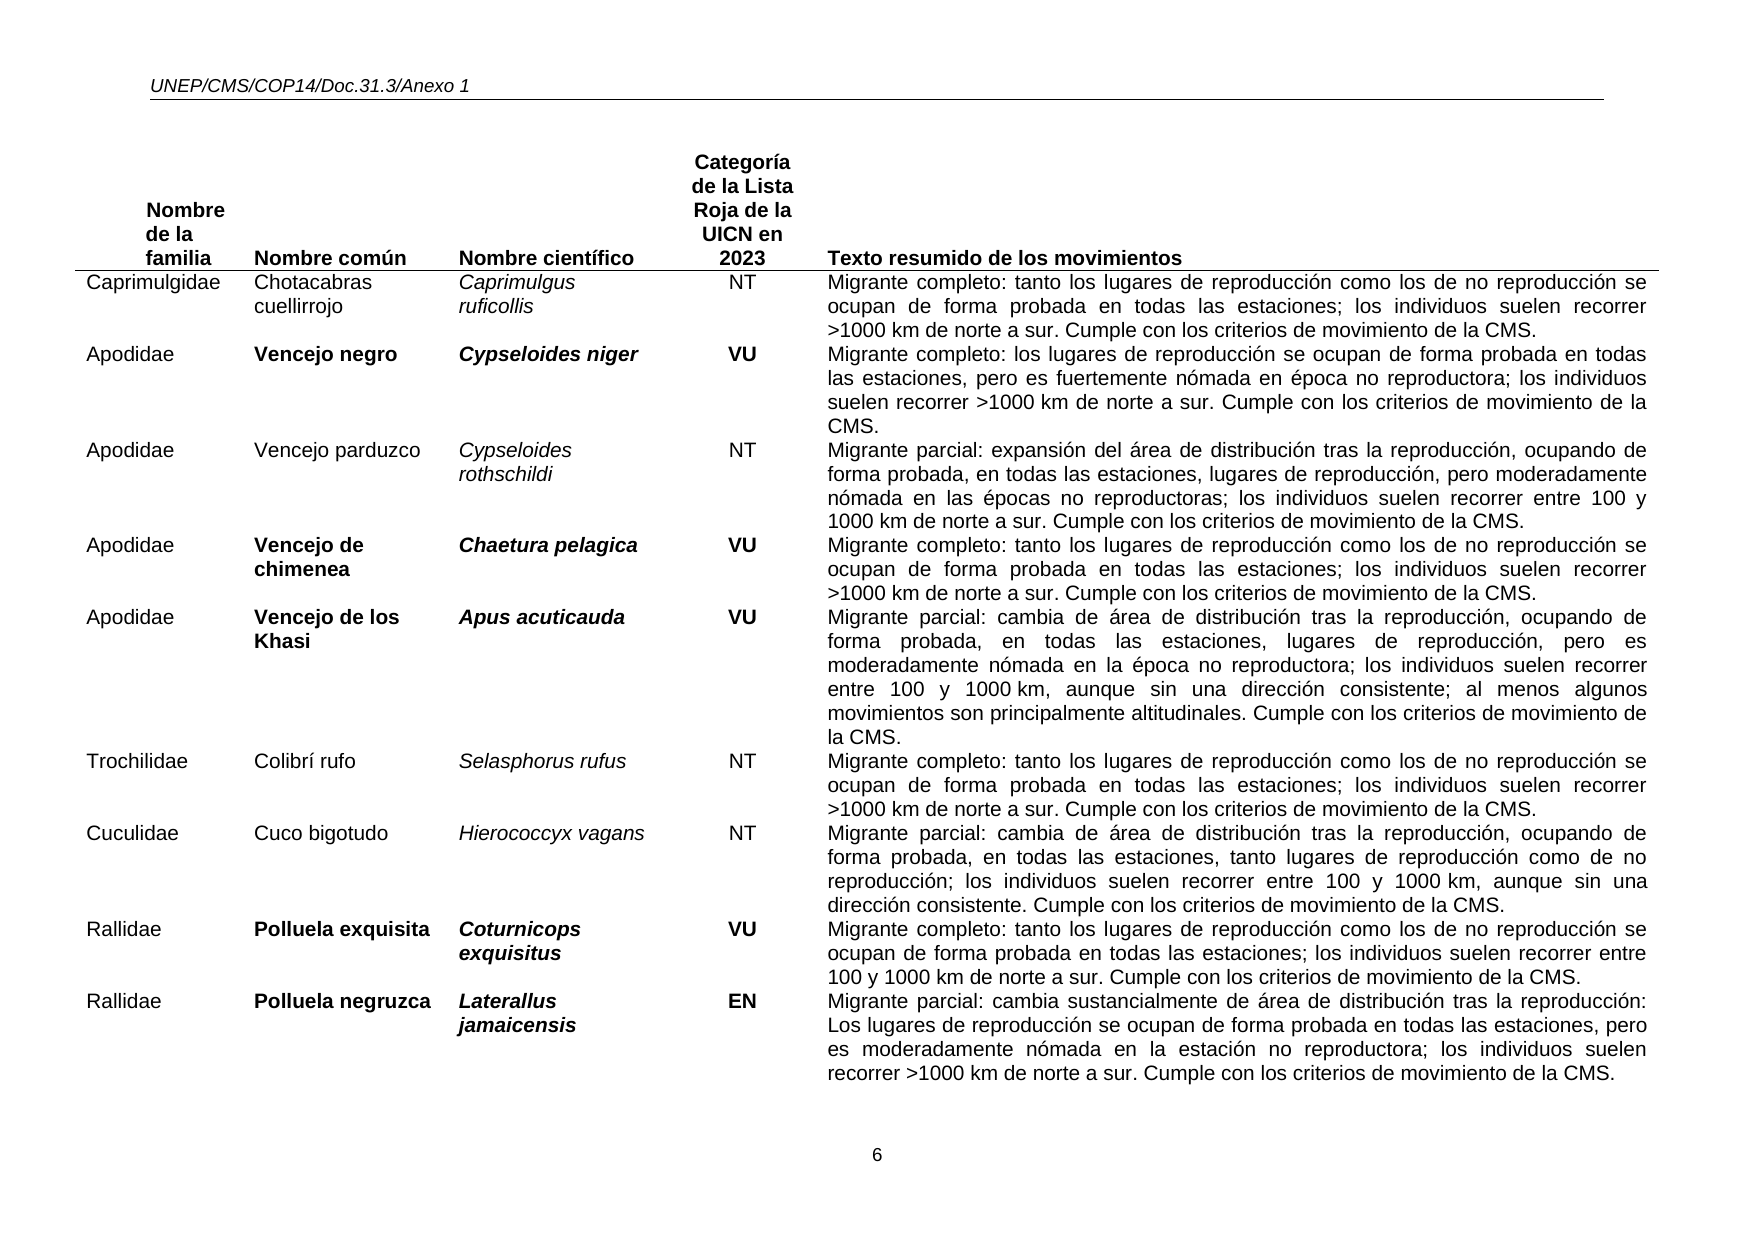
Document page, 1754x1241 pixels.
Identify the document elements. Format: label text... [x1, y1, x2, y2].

table_cell Migrante parcial: cambia de área de distribución tras la reproducción, ocupando de forma probada, en todas las estaciones, tanto lugares de reproducción como de no reproducción; los individuos suelen recorrer entre 100 y 1000 km, aunque sin una dirección consistente. Cumple con los criterios de movimiento de la CMS. [816, 821, 1659, 917]
table_cell VU [669, 533, 816, 605]
table_cell Cuculidae [75, 821, 243, 917]
table_cell Chaetura pelagica [447, 533, 669, 605]
table_cell Coturnicops exquisitus [447, 917, 669, 988]
table_cell NT [669, 821, 816, 917]
table_cell Apodidae [75, 605, 243, 749]
table_cell VU [669, 342, 816, 437]
table_cell Apodidae [75, 438, 243, 533]
table_cell Colibrí rufo [243, 749, 447, 821]
table_cell Caprimulgidae [75, 271, 243, 342]
table_cell Polluela negruzca [243, 989, 447, 1084]
table_cell Chotacabras cuellirrojo [243, 271, 447, 342]
table_header Nombre común [243, 150, 447, 270]
table_header Nombre científico [447, 150, 669, 270]
table_cell NT [669, 749, 816, 821]
table_cell Migrante parcial: cambia de área de distribución tras la reproducción, ocupando de forma probada, en todas las estaciones, lugares de reproducción, pero es moderadamente nómada en la época no reproductora; los individuos suelen recorrer entre 100 y 1000 km, aunque sin una dirección consistente; al menos algunos movimientos son principalmente altitudinales. Cumple con los criterios de movimiento de la CMS. [816, 605, 1659, 749]
table_cell NT [669, 271, 816, 342]
table_cell VU [669, 605, 816, 749]
table_cell Hierococcyx vagans [447, 821, 669, 917]
table_cell Migrante parcial: cambia sustancialmente de área de distribución tras la reproducción: Los lugares de reproducción se ocupan de forma probada en todas las estaciones, pero es moderadamente nómada en la estación no reproductora; los individuos suelen recorrer >1000 km de norte a sur. Cumple con los criterios de movimiento de la CMS. [816, 989, 1659, 1084]
table_cell Vencejo de los Khasi [243, 605, 447, 749]
table_cell Migrante parcial: expansión del área de distribución tras la reproducción, ocupando de forma probada, en todas las estaciones, lugares de reproducción, pero moderadamente nómada en las épocas no reproductoras; los individuos suelen recorrer entre 100 y 1000 km de norte a sur. Cumple con los criterios de movimiento de la CMS. [816, 438, 1659, 533]
table_header Categoría de la Lista Roja de la UICN en 2023 [669, 150, 816, 270]
table_cell Apodidae [75, 342, 243, 437]
table_cell Migrante completo: los lugares de reproducción se ocupan de forma probada en todas las estaciones, pero es fuertemente nómada en época no reproductora; los individuos suelen recorrer >1000 km de norte a sur. Cumple con los criterios de movimiento de la CMS. [816, 342, 1659, 437]
table_cell Cypseloides niger [447, 342, 669, 437]
table_cell Selasphorus rufus [447, 749, 669, 821]
table_cell Vencejo de chimenea [243, 533, 447, 605]
table_cell Cuco bigotudo [243, 821, 447, 917]
table_cell Laterallus jamaicensis [447, 989, 669, 1084]
table_cell Migrante completo: tanto los lugares de reproducción como los de no reproducción se ocupan de forma probada en todas las estaciones; los individuos suelen recorrer entre 100 y 1000 km de norte a sur. Cumple con los criterios de movimiento de la CMS. [816, 917, 1659, 988]
table_cell Rallidae [75, 917, 243, 988]
table_cell Vencejo negro [243, 342, 447, 437]
table_cell Apus acuticauda [447, 605, 669, 749]
table_cell NT [669, 438, 816, 533]
table_cell Polluela exquisita [243, 917, 447, 988]
table_cell Trochilidae [75, 749, 243, 821]
table_cell EN [669, 989, 816, 1084]
table_cell Apodidae [75, 533, 243, 605]
table_header Texto resumido de los movimientos [816, 150, 1659, 270]
table_cell Caprimulgus ruficollis [447, 271, 669, 342]
table_cell Rallidae [75, 989, 243, 1084]
table_header Nombre de la familia [75, 150, 243, 270]
table_cell VU [669, 917, 816, 988]
table_cell Cypseloides rothschildi [447, 438, 669, 533]
table_cell Vencejo parduzco [243, 438, 447, 533]
